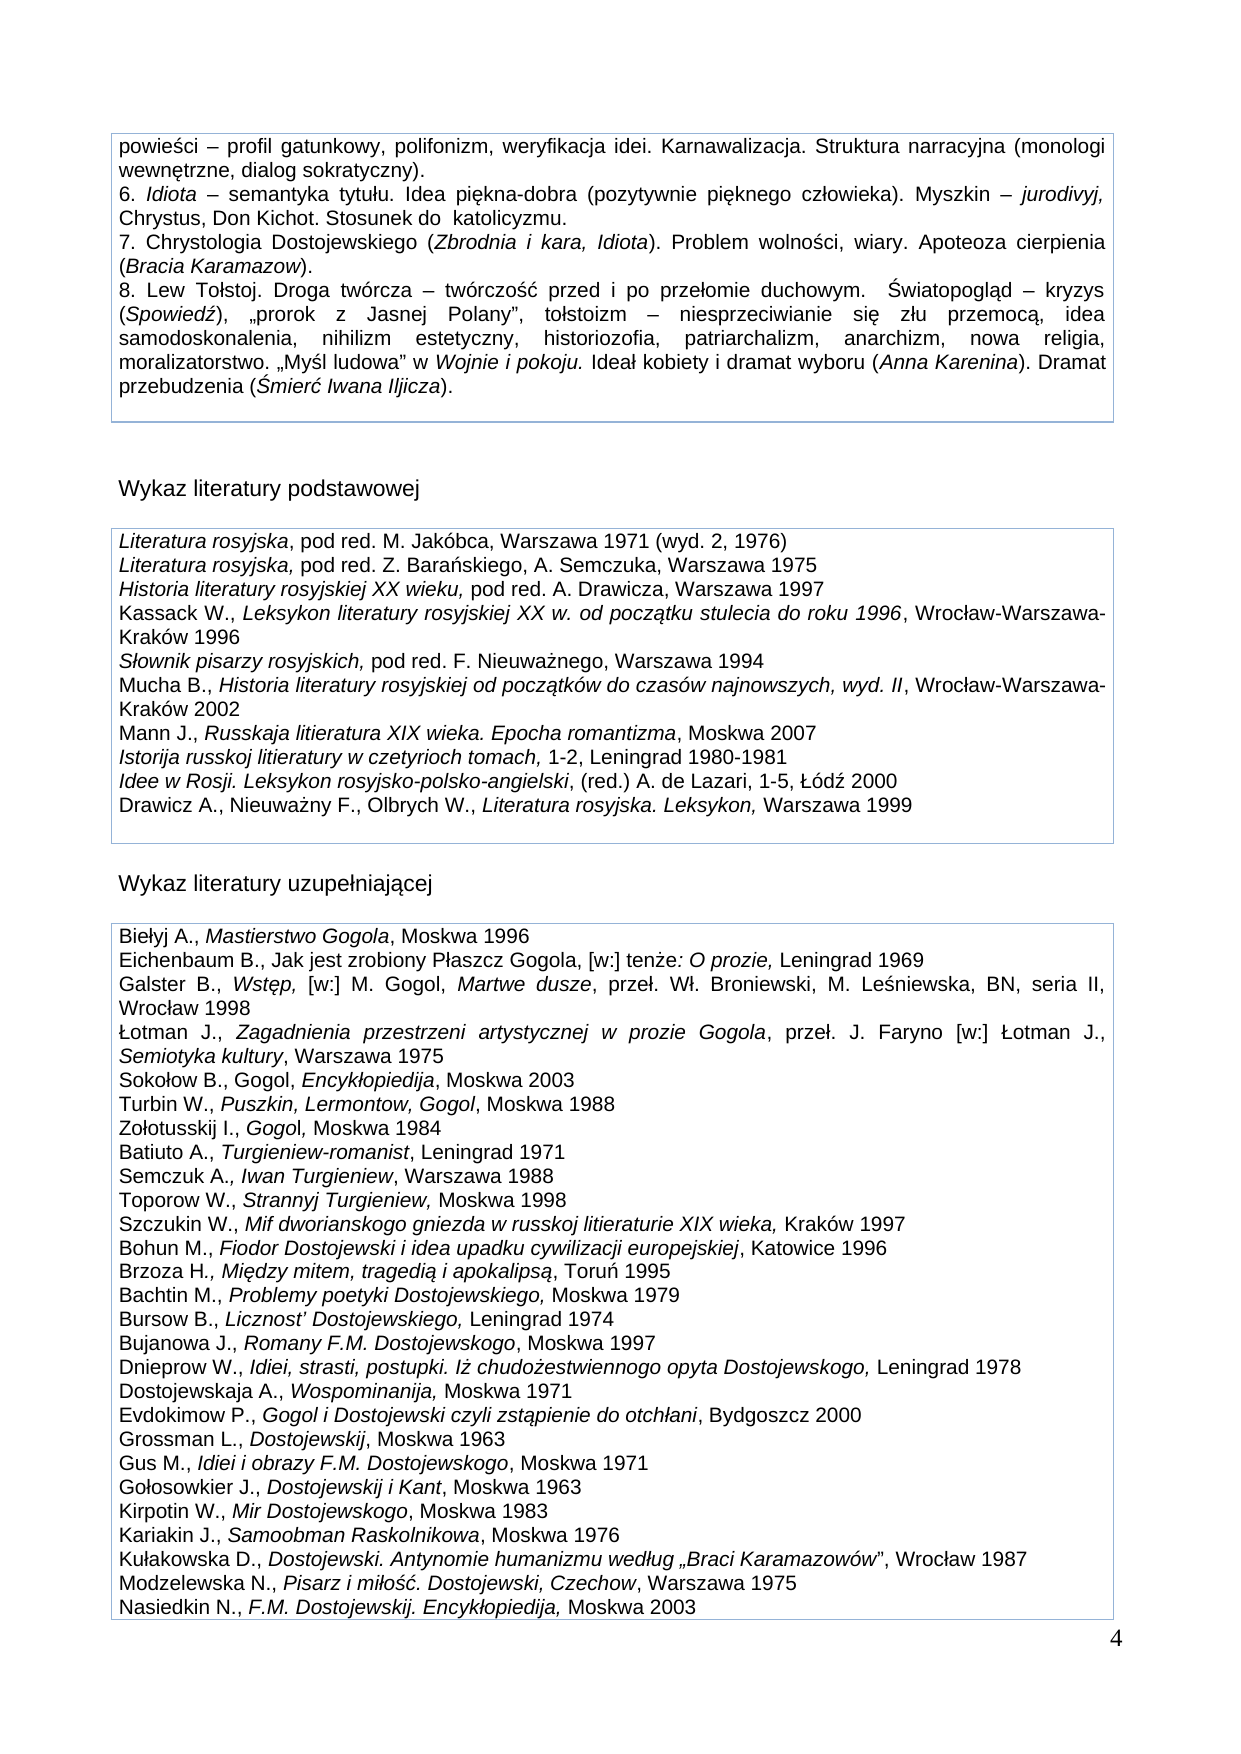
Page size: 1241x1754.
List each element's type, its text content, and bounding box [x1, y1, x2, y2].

text Wykaz literatury uzupełniającej [118, 870, 1122, 897]
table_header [112, 134, 1113, 421]
table_header Literatura rosyjska, pod red. M. Jakóbca, Warszawa 1971 (wyd. 2, 1976) Literatura rosyjska, pod red. Z. Barańskiego, A. Semczuka, Warszawa 1975 Historia literatury rosyjskiej XX wieku, pod red. A. Drawicza, Warszawa 1997 Kassack W., Leksykon literatury rosyjskiej XX w. od początku stulecia do roku 1996, Wrocław-Warszawa-Kraków 1996 Słownik pisarzy rosyjskich, pod red. F. Nieuważnego, Warszawa 1994 Mucha B., Historia literatury rosyjskiej od początków do czasów najnowszych, wyd. II, Wrocław-Warszawa-Kraków 2002 Mann J., Russkaja litieratura XIX wieka. Epocha romantizma, Moskwa 2007 Istorija russkoj litieratury w czetyrioch tomach, 1-2, Leningrad 1980-1981 Idee w Rosji. Leksykon rosyjsko-polsko-angielski, (red.) A. de Lazari, 1-5, Łódź 2000 Drawicz A., Nieuważny F., Olbrych W., Literatura rosyjska. Leksykon, Warszawa 1999 [112, 529, 1113, 843]
text Wykaz literatury podstawowej [118, 475, 1122, 502]
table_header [112, 924, 1113, 1619]
